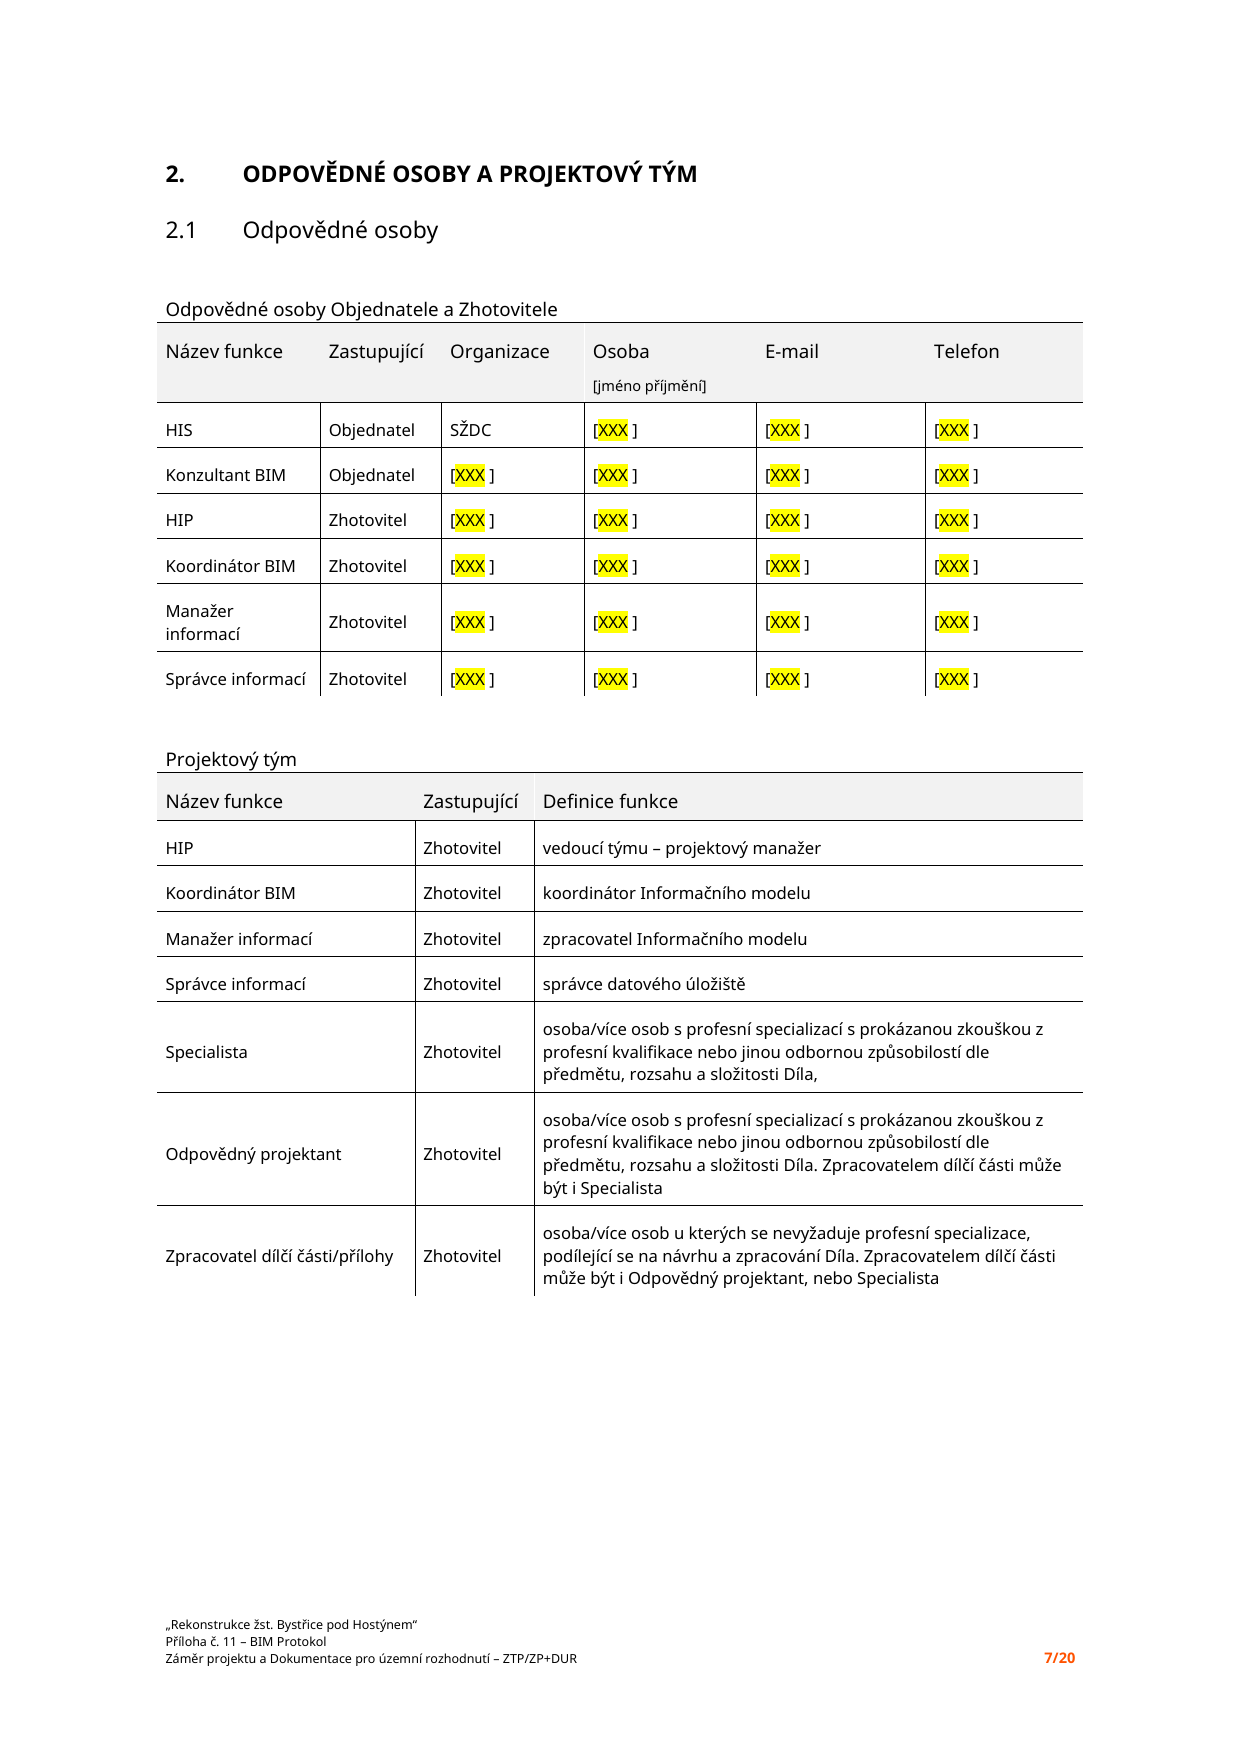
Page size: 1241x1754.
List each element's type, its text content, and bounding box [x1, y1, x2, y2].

table_cell Odpovědný projektant [157, 1093, 415, 1205]
text Odpovědné osoby [165, 214, 1075, 246]
table_cell [XXX ] [926, 448, 1083, 492]
table_header Definice funkce [535, 773, 1083, 820]
table_cell [XXX ] [757, 584, 925, 651]
table_cell [XXX ] [757, 652, 925, 696]
table_cell Zhotovitel [321, 539, 441, 583]
table_cell [XXX ] [585, 584, 756, 651]
table_header Název funkce [157, 323, 320, 402]
table_cell [XXX ] [757, 539, 925, 583]
table_cell Specialista [157, 1002, 415, 1092]
table_cell Konzultant BIM [157, 448, 320, 492]
table_header Organizace [442, 323, 584, 402]
table_cell [XXX ] [442, 448, 584, 492]
table_cell Zhotovitel [416, 1206, 534, 1296]
table_header Osoba [jméno příjmění] [585, 323, 757, 402]
table_header Zastupující [320, 323, 442, 402]
table_cell [XXX ] [926, 652, 1083, 696]
table_header Telefon [926, 323, 1083, 402]
table_cell [XXX ] [442, 494, 584, 538]
table_cell [XXX ] [442, 539, 584, 583]
table_cell Zhotovitel [321, 652, 441, 696]
text Odpovědné osoby a projektový tým [165, 158, 1075, 189]
table_cell správce datového úložiště [535, 957, 1083, 1001]
table_cell Zhotovitel [416, 866, 534, 911]
table_cell Správce informací [157, 652, 320, 696]
table_cell zpracovatel Informačního modelu [535, 912, 1083, 956]
table_cell Objednatel [321, 448, 441, 492]
table_cell HIS [157, 403, 320, 447]
table_cell osoba/více osob s profesní specializací s prokázanou zkouškou z profesní kvalifikace nebo jinou odbornou způsobilostí dle předmětu, rozsahu a složitosti Díla. Zpracovatelem dílčí části může být i Specialista [535, 1093, 1083, 1205]
table_cell Zhotovitel [416, 1002, 534, 1092]
table_cell Zhotovitel [416, 912, 534, 956]
table_cell Koordinátor BIM [157, 866, 415, 911]
table_cell Zhotovitel [321, 494, 441, 538]
table_header Zastupující [415, 773, 534, 820]
table_cell [XXX ] [585, 494, 756, 538]
table_cell Zhotovitel [321, 584, 441, 651]
table_cell HIP [157, 821, 415, 865]
table_cell [XXX ] [442, 584, 584, 651]
text Projektový tým [165, 747, 1075, 772]
table_cell [XXX ] [926, 403, 1083, 447]
table_cell Objednatel [321, 403, 441, 447]
table_cell Zhotovitel [416, 821, 534, 865]
table_cell [XXX ] [585, 448, 756, 492]
table_cell Zpracovatel dílčí části/přílohy [157, 1206, 415, 1296]
table_cell Manažer informací [157, 584, 320, 651]
table_cell [XXX ] [442, 652, 584, 696]
table_header E-mail [757, 323, 926, 402]
table_cell vedoucí týmu – projektový manažer [535, 821, 1083, 865]
table_cell osoba/více osob s profesní specializací s prokázanou zkouškou z profesní kvalifikace nebo jinou odbornou způsobilostí dle předmětu, rozsahu a složitosti Díla, [535, 1002, 1083, 1092]
table_cell Správce informací [157, 957, 415, 1001]
table_cell koordinátor Informačního modelu [535, 866, 1083, 911]
table_cell [XXX ] [585, 652, 756, 696]
table_cell HIP [157, 494, 320, 538]
table_cell Zhotovitel [416, 957, 534, 1001]
text Odpovědné osoby Objednatele a Zhotovitele [165, 296, 1075, 322]
table_cell [XXX ] [585, 539, 756, 583]
table_cell [XXX ] [585, 403, 756, 447]
table_cell [XXX ] [757, 494, 925, 538]
table_cell [XXX ] [926, 494, 1083, 538]
table_cell osoba/více osob u kterých se nevyžaduje profesní specializace, podílející se na návrhu a zpracování Díla. Zpracovatelem dílčí části může být i Odpovědný projektant, nebo Specialista [535, 1206, 1083, 1296]
table_cell Zhotovitel [416, 1093, 534, 1205]
table_cell Manažer informací [157, 912, 415, 956]
table_cell [XXX ] [757, 448, 925, 492]
table_cell [XXX ] [757, 403, 925, 447]
table_cell [XXX ] [926, 539, 1083, 583]
table_cell [XXX ] [926, 584, 1083, 651]
table_cell SŽDC [442, 403, 584, 447]
table_header Název funkce [157, 773, 415, 820]
table_cell Koordinátor BIM [157, 539, 320, 583]
